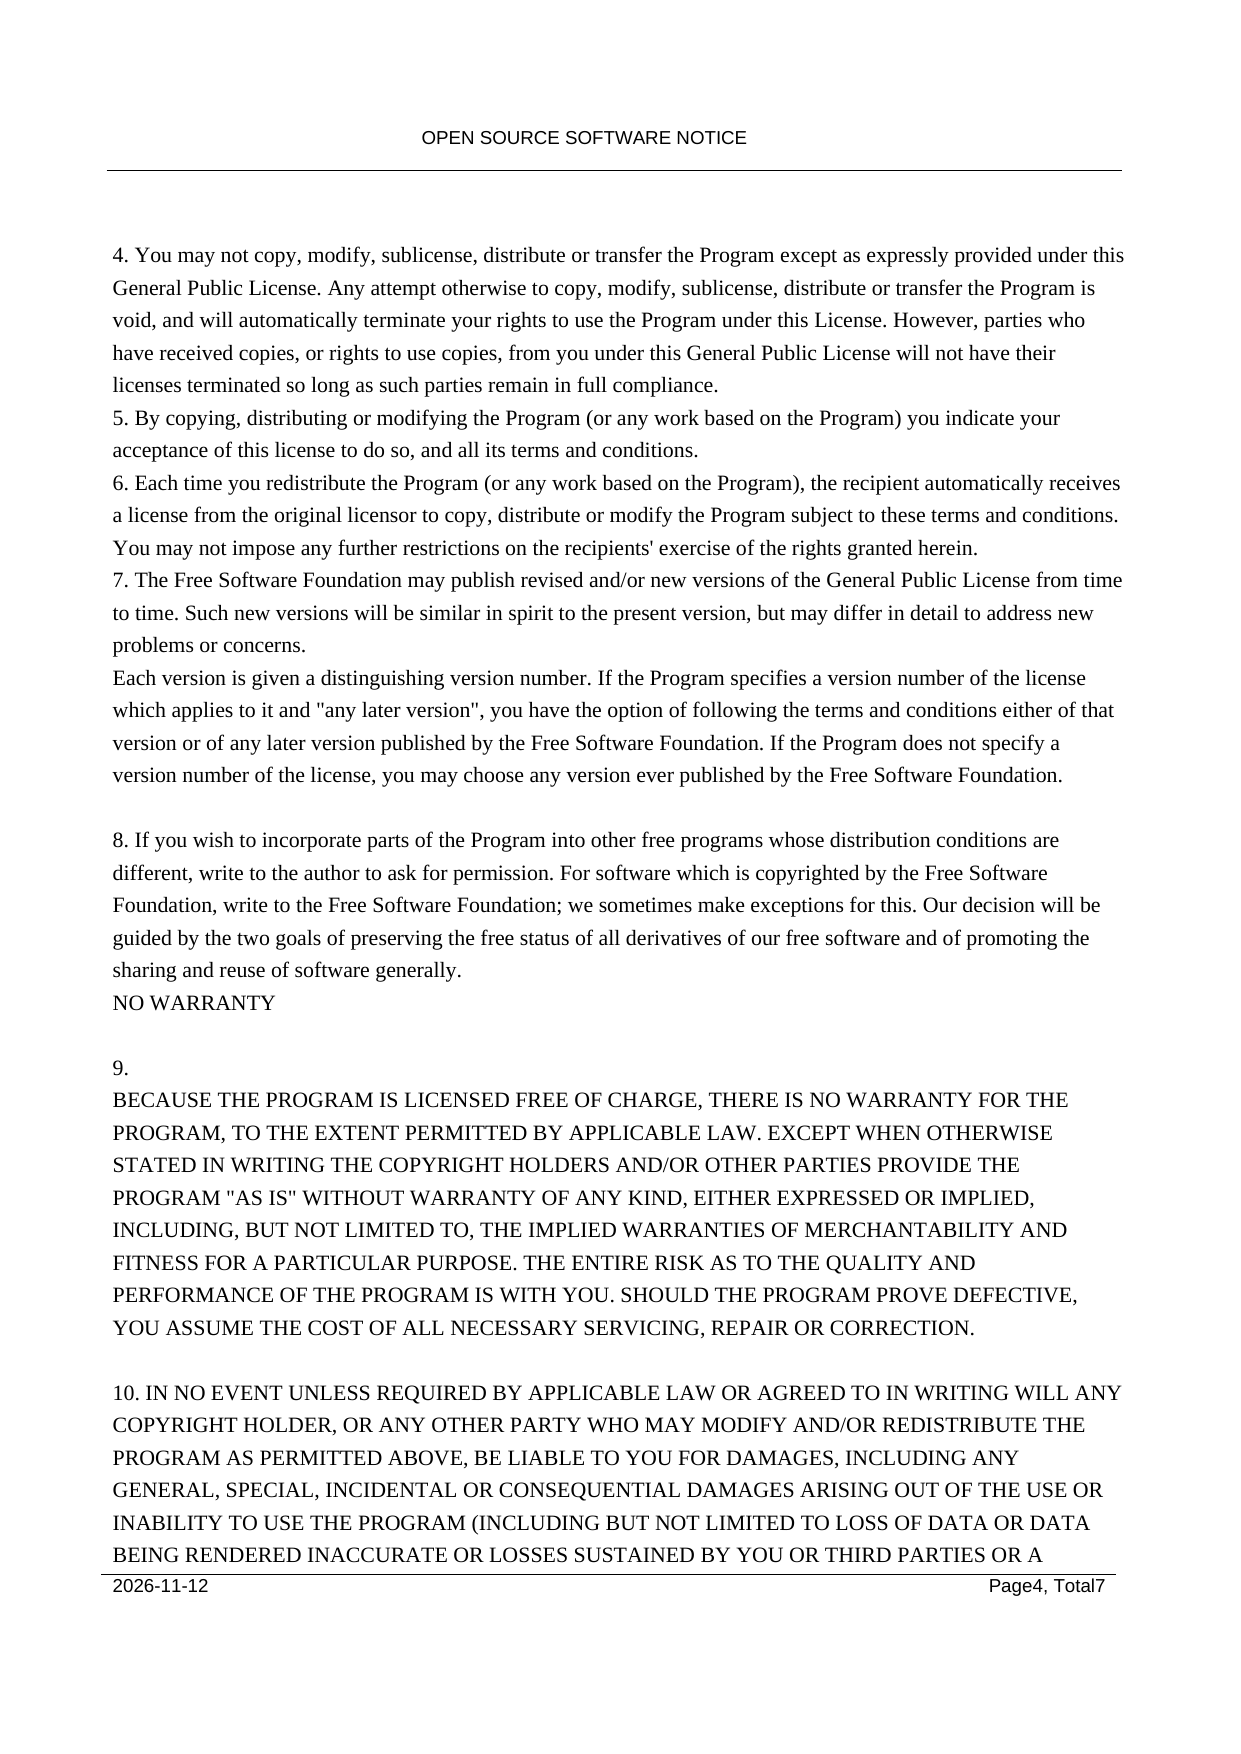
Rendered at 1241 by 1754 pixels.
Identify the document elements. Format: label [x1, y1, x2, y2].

text [112, 206, 1128, 1571]
